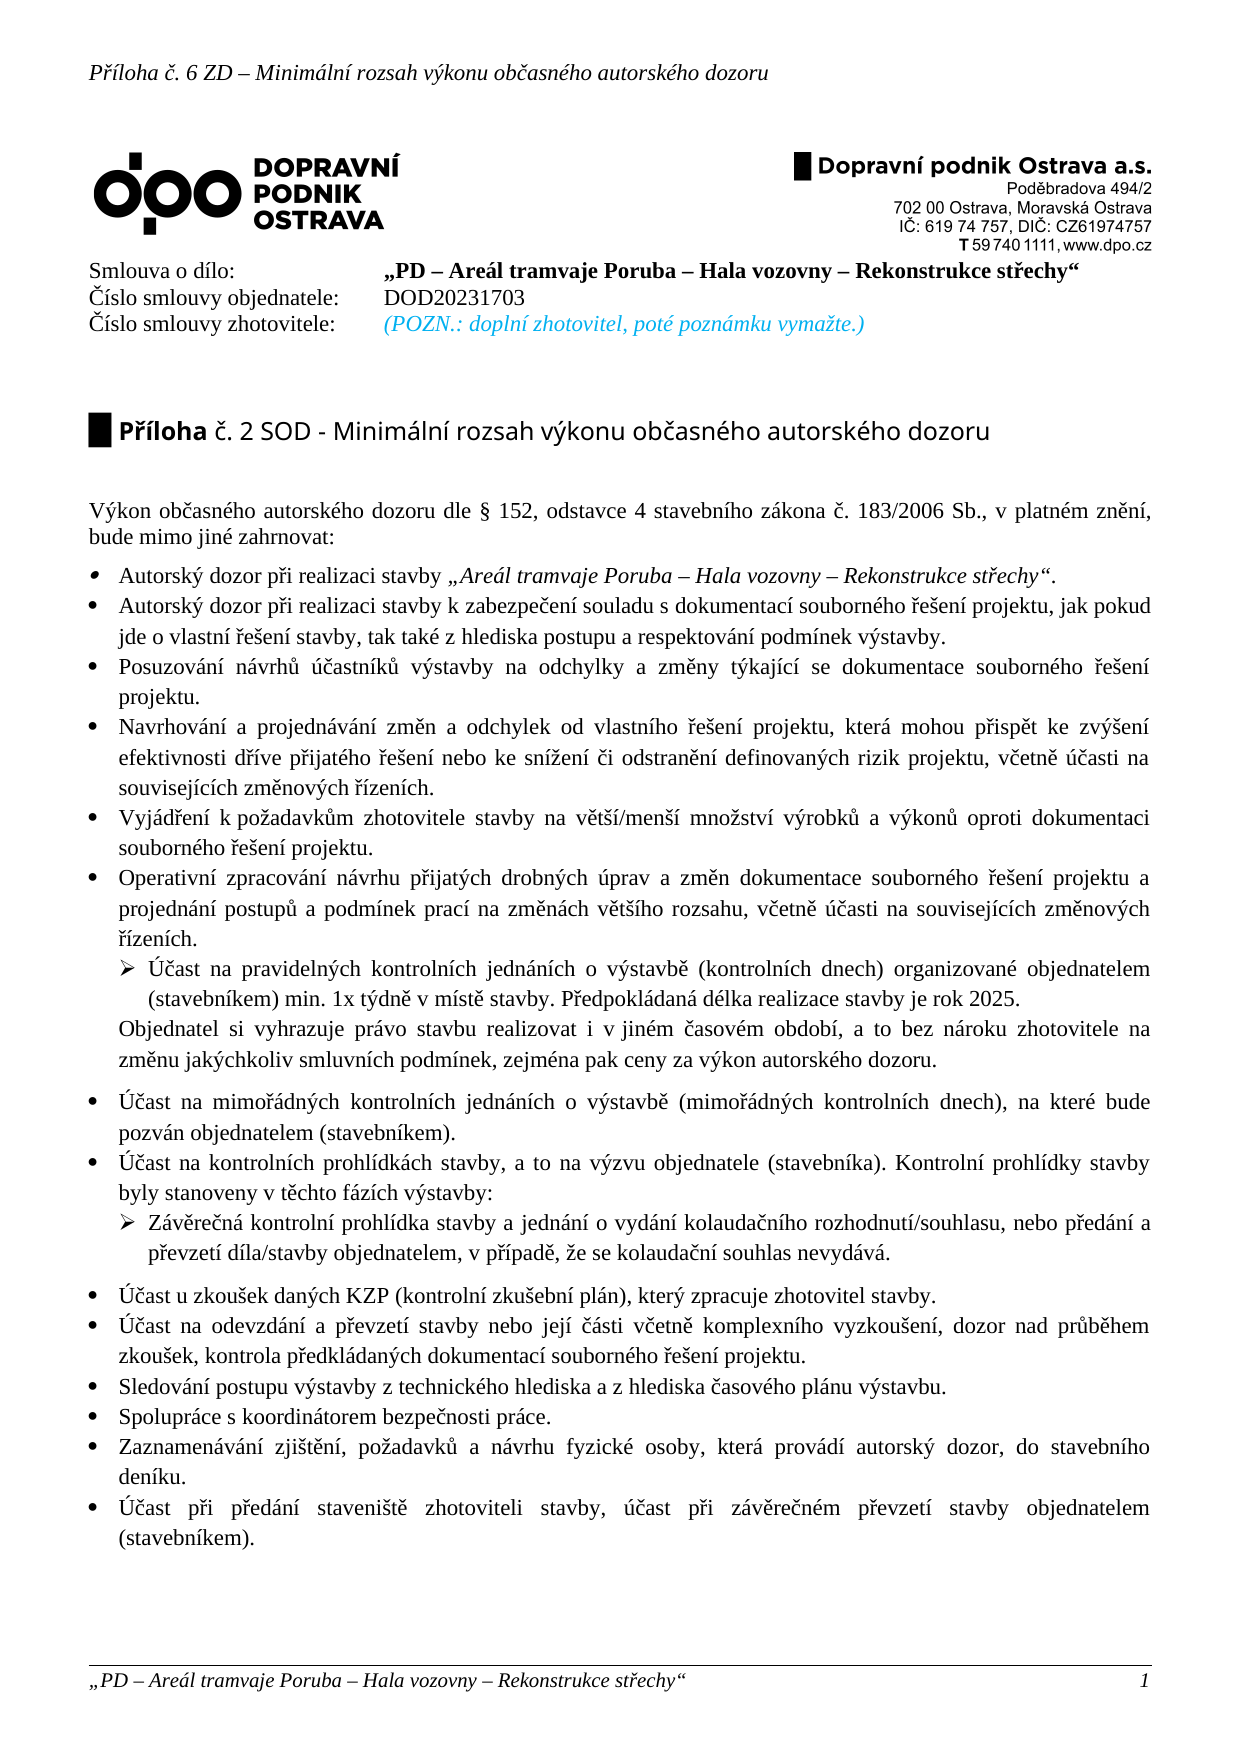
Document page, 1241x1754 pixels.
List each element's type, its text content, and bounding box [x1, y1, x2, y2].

list Zaznamenávání zjištění, požadavků a návrhu fyzické osoby, která provádí autorský dozor, do stavebního deníku. [89, 1433, 1152, 1490]
text Číslo smlouvy zhotovitele: (POZN.: doplní zhotovitel, poté poznámku vymažte.) [89, 310, 1152, 336]
picture [794, 152, 1152, 254]
list Operativní zpracování návrhu přijatých drobných úprav a změn dokumentace souborného řešení projektu a projednání postupů a podmínek prací na změnách většího rozsahu, včetně účasti na souvisejících změnových řízeních. [89, 864, 1152, 951]
list Sledování postupu výstavby z technického hlediska a z hlediska časového plánu výstavbu. [89, 1373, 1152, 1399]
list Závěrečná kontrolní prohlídka stavby a jednání o vydání kolaudačního rozhodnutí/souhlasu, nebo předání a převzetí díla/stavby objednatelem, v případě, že se kolaudační souhlas nevydává. [118, 1209, 1152, 1266]
list Účast při předání staveniště zhotoviteli stavby, účast při závěrečném převzetí stavby objednatelem (stavebníkem). [89, 1493, 1152, 1550]
list Autorský dozor při realizaci stavby k zabezpečení souladu s dokumentací souborného řešení projektu, jak pokud jde o vlastní řešení stavby, tak také z hlediska postupu a respektování podmínek výstavby. [89, 592, 1152, 649]
list Účast na odevzdání a převzetí stavby nebo její části včetně komplexního vyzkoušení, dozor nad průběhem zkoušek, kontrola předkládaných dokumentací souborného řešení projektu. [89, 1312, 1152, 1369]
list Účast na mimořádných kontrolních jednáních o výstavbě (mimořádných kontrolních dnech), na které bude pozván objednatelem (stavebníkem). [89, 1088, 1152, 1145]
list Účast na kontrolních prohlídkách stavby, a to na výzvu objednatele (stavebníka). Kontrolní prohlídky stavby byly stanoveny v těchto fázích výstavby: [89, 1149, 1152, 1205]
list Účast u zkoušek daných KZP (kontrolní zkušební plán), který zpracuje zhotovitel stavby. [89, 1282, 1152, 1308]
list Posuzování návrhů účastníků výstavby na odchylky a změny týkající se dokumentace souborného řešení projektu. [89, 653, 1152, 709]
list Účast na pravidelných kontrolních jednáních o výstavbě (kontrolních dnech) organizované objednatelem (stavebníkem) min. 1x týdně v místě stavby. Předpokládaná délka realizace stavby je rok 2025. [118, 955, 1152, 1012]
text Výkon občasného autorského dozoru dle § 152, odstavce 4 stavebního zákona č. 183/2006 Sb., v platném znění, bude mimo jiné zahrnovat: [89, 497, 1152, 550]
list Vyjádření k požadavkům zhotovitele stavby na větší/menší množství výrobků a výkonů oproti dokumentaci souborného řešení projektu. [89, 804, 1152, 861]
text Smlouva o dílo: „PD – Areál tramvaje Poruba – Hala vozovny – Rekonstrukce střechy“ [89, 257, 1152, 284]
list Navrhování a projednávání změn a odchylek od vlastního řešení projektu, která mohou přispět ke zvýšení efektivnosti dříve přijatého řešení nebo ke snížení či odstranění definovaných rizik projektu, včetně účasti na souvisejících změnových řízeních. [89, 713, 1152, 800]
text Objednatel si vyhrazuje právo stavbu realizovat i v jiném časovém období, a to bez nároku zhotovitele na změnu jakýchkoliv smluvních podmínek, zejména pak ceny za výkon autorského dozoru. [118, 1015, 1152, 1072]
list Autorský dozor při realizaci stavby „Areál tramvaje Poruba – Hala vozovny – Rekonstrukce střechy“. [89, 562, 1152, 589]
subtitle Příloha č. 2 SOD - Minimální rozsah výkonu občasného autorského dozoru [89, 411, 1152, 447]
text Číslo smlouvy objednatele: DOD20231703 [89, 284, 1152, 310]
list Spolupráce s koordinátorem bezpečnosti práce. [89, 1403, 1152, 1429]
picture [93, 152, 401, 235]
